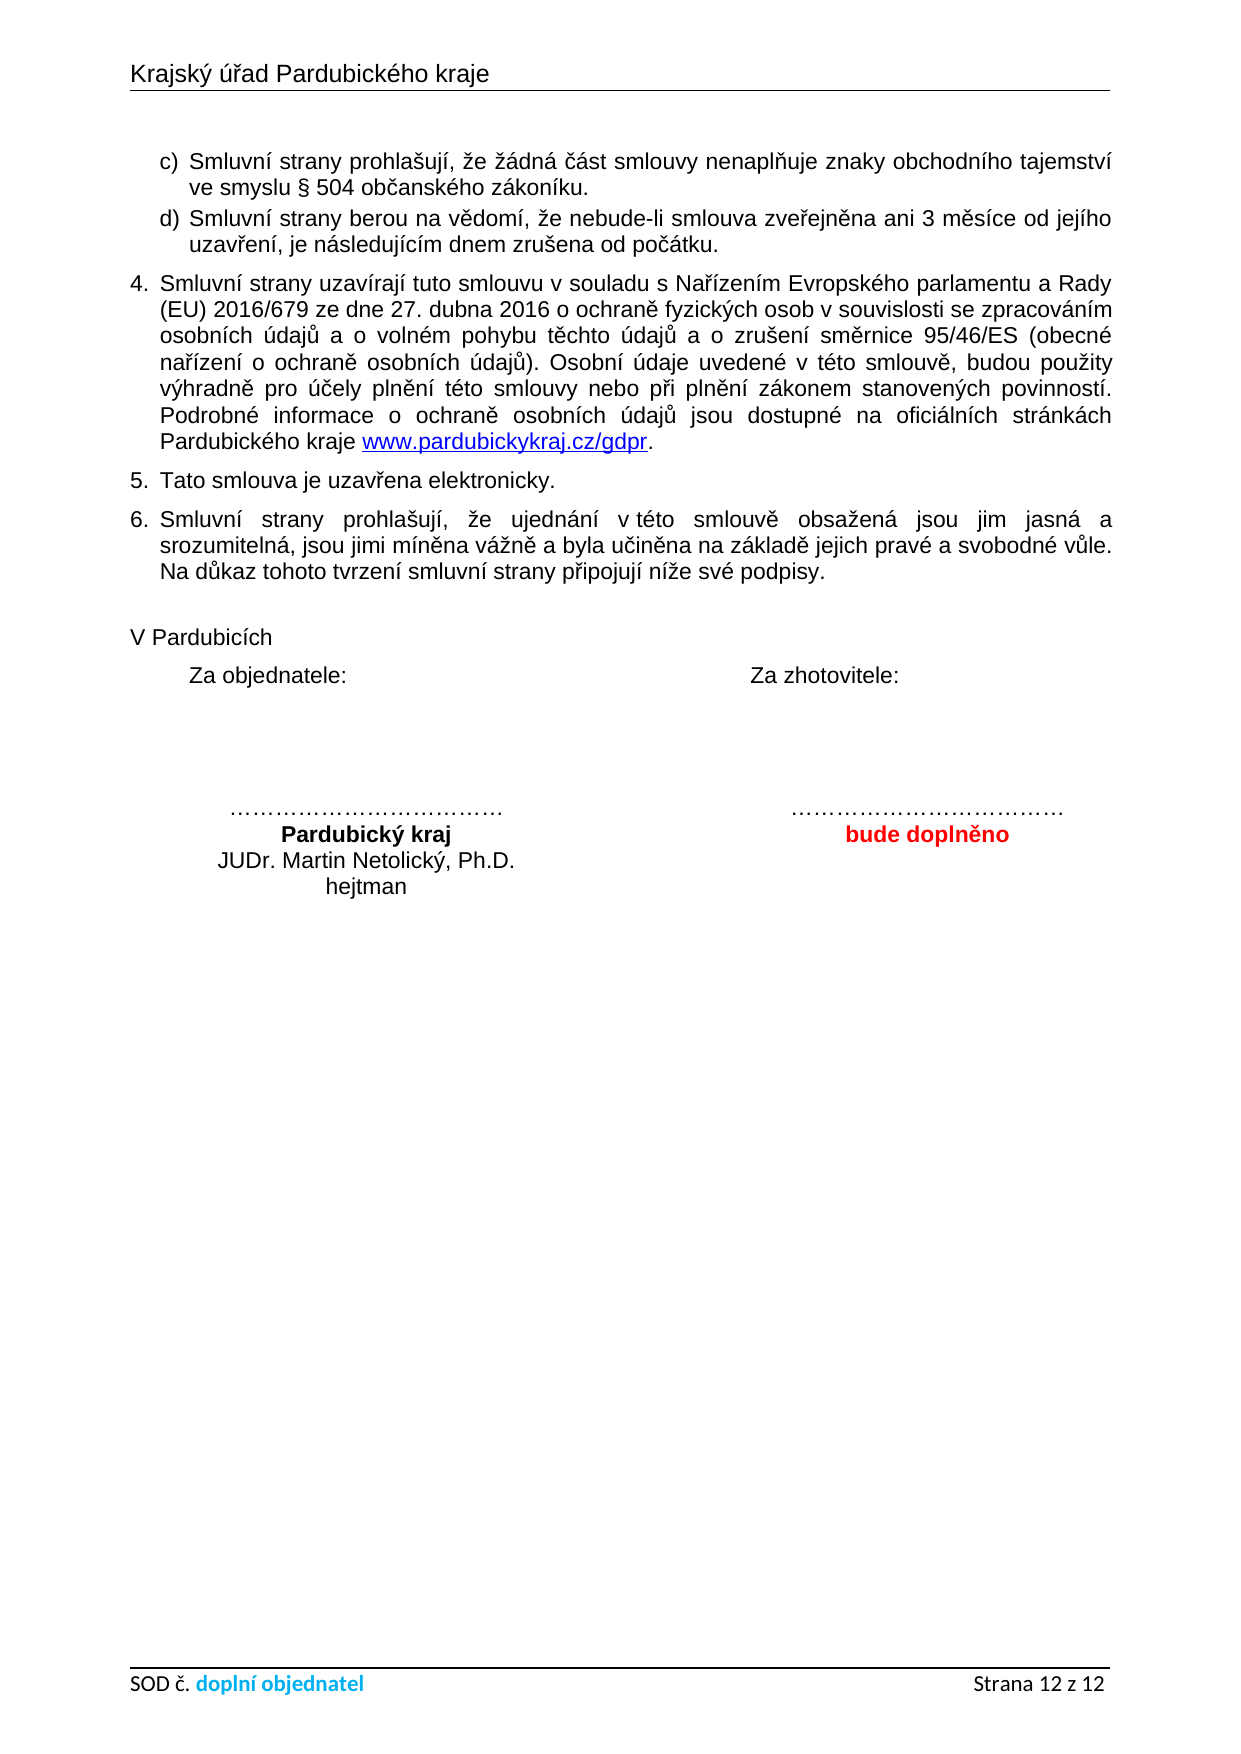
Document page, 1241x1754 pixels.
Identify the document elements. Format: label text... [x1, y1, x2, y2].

text V Pardubicích [130, 623, 1190, 650]
text c) Smluvní strany prohlašují, že žádná část smlouvy nenaplňuje znaky obchodního tajemství ve smyslu § 504 občanského zákoníku. [159, 148, 1113, 200]
text d) Smluvní strany berou na vědomí, že nebude-li smlouva zveřejněna ani 3 měsíce od jejího uzavření, je následujícím dnem zrušena od počátku. [159, 204, 1113, 257]
text Za objednatele: Za zhotovitele: [130, 662, 1119, 689]
text JUDr. Martin Netolický, Ph.D. [130, 847, 1119, 873]
list Tato smlouva je uzavřena elektronicky. [130, 467, 1113, 493]
text Pardubický kraj bude doplněno [130, 821, 1119, 847]
text hejtman [130, 873, 1119, 899]
text ……………………………… ……………………………… [130, 794, 1119, 821]
list Smluvní strany uzavírají tuto smlouvu v souladu s Nařízením Evropského parlamentu a Rady (EU) 2016/679 ze dne 27. dubna 2016 o ochraně fyzických osob v souvislosti se zpracováním osobních údajů a o volném pohybu těchto údajů a o zrušení směrnice 95/46/ES (obecné nařízení o ochraně osobních údajů). Osobní údaje uvedené v této smlouvě, budou použity výhradně pro účely plnění této smlouvy nebo při plnění zákonem stanovených povinností. Podrobné informace o ochraně osobních údajů jsou dostupné na oficiálních stránkách Pardubického kraje www.pardubickykraj.cz/gdpr. [130, 270, 1113, 454]
list Smluvní strany prohlašují, že ujednání v této smlouvě obsažená jsou jim jasná a srozumitelná, jsou jimi míněna vážně a byla učiněna na základě jejich pravé a svobodné vůle. Na důkaz tohoto tvrzení smluvní strany připojují níže své podpisy. [130, 506, 1113, 585]
